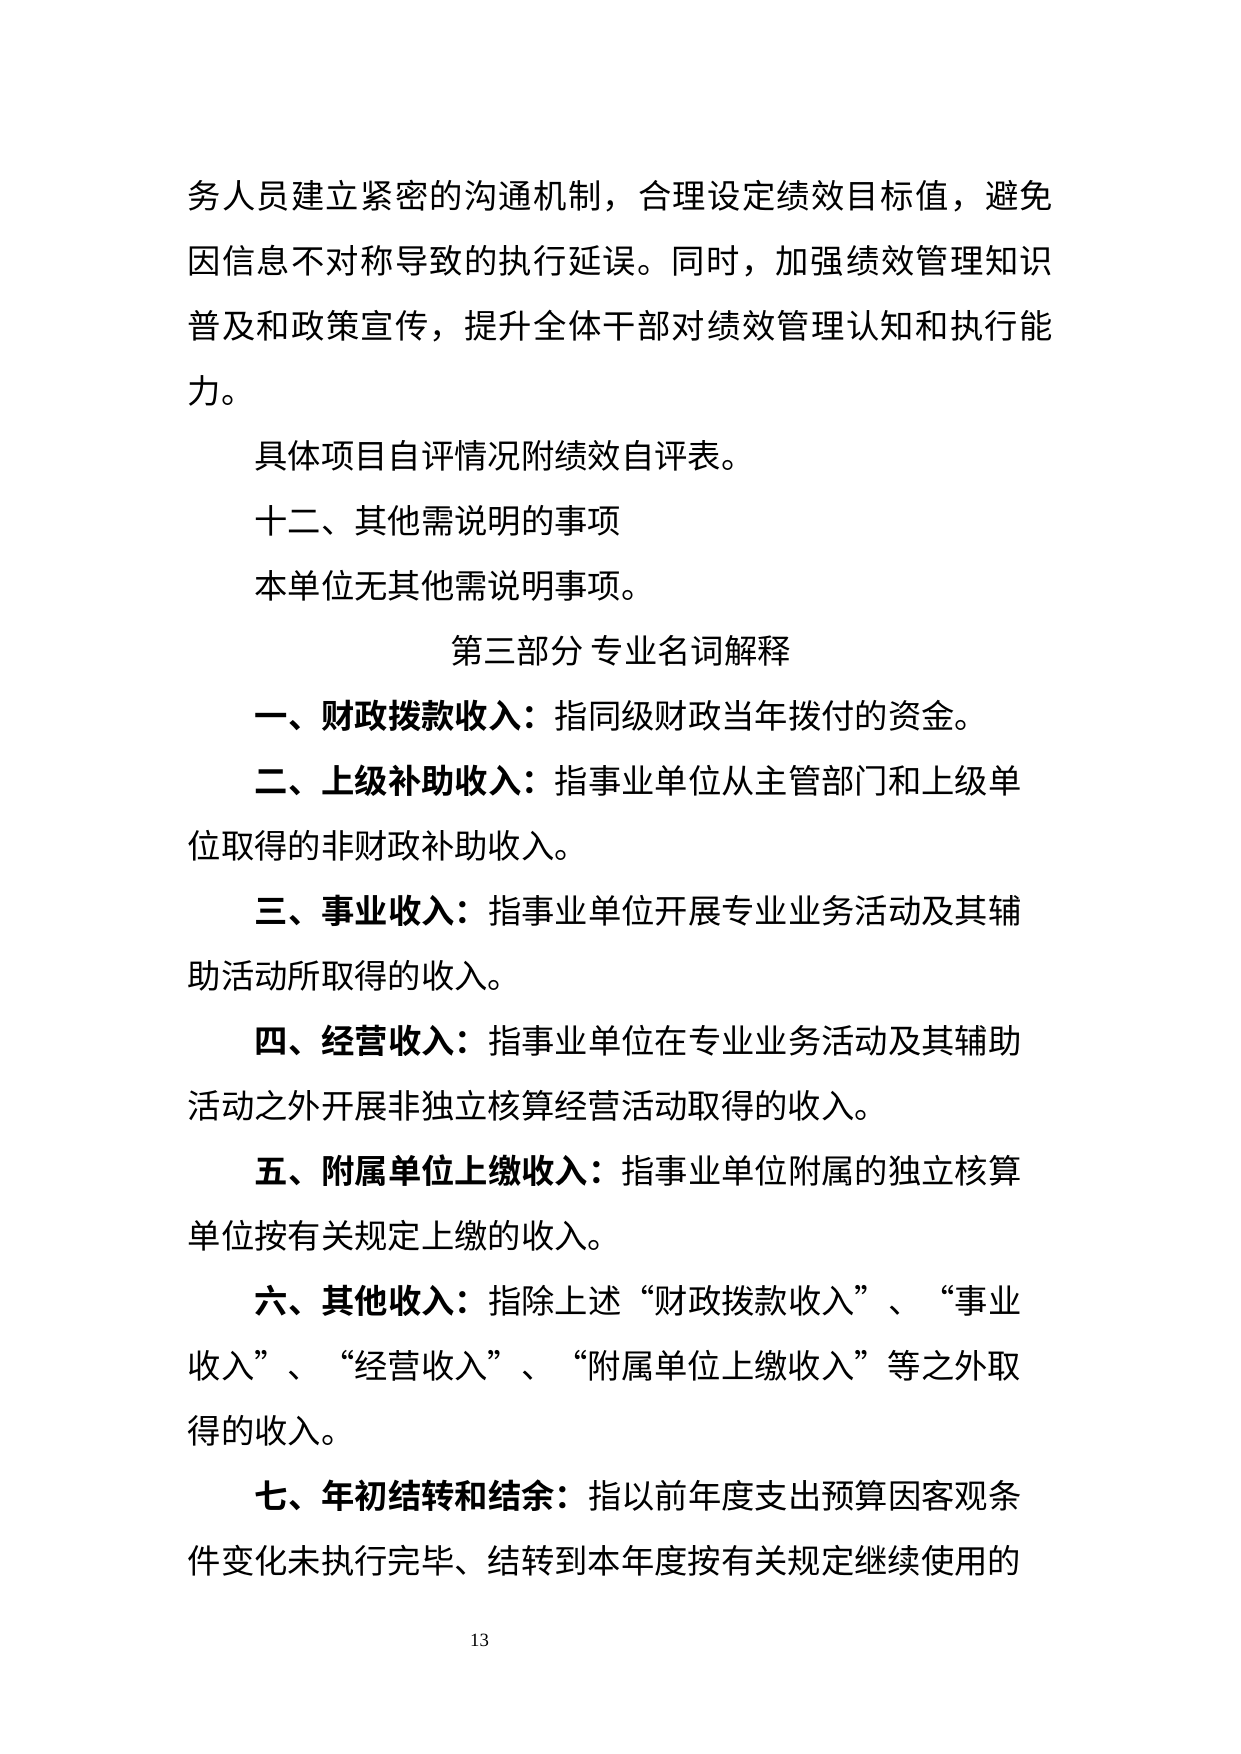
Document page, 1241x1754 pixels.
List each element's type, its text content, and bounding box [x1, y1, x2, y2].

text 具体项目自评情况附绩效自评表。 [187, 422, 1053, 487]
text 三、事业收入：指事业单位开展专业业务活动及其辅助活动所取得的收入。 [187, 877, 1053, 1007]
text 第三部分 专业名词解释 [187, 617, 1053, 682]
text 二、上级补助收入：指事业单位从主管部门和上级单位取得的非财政补助收入。 [187, 747, 1053, 877]
text 六、其他收入：指除上述“财政拨款收入”、“事业收入”、“经营收入”、“附属单位上缴收入”等之外取得的收入。 [187, 1267, 1053, 1462]
text 本单位无其他需说明事项。 [187, 552, 1053, 617]
text 五、附属单位上缴收入：指事业单位附属的独立核算单位按有关规定上缴的收入。 [187, 1137, 1053, 1267]
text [187, 1462, 1053, 1592]
text 一、财政拨款收入：指同级财政当年拨付的资金。 [187, 682, 1053, 747]
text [187, 162, 1053, 422]
text 四、经营收入：指事业单位在专业业务活动及其辅助活动之外开展非独立核算经营活动取得的收入。 [187, 1007, 1053, 1137]
text 十二、其他需说明的事项 [187, 487, 1053, 552]
